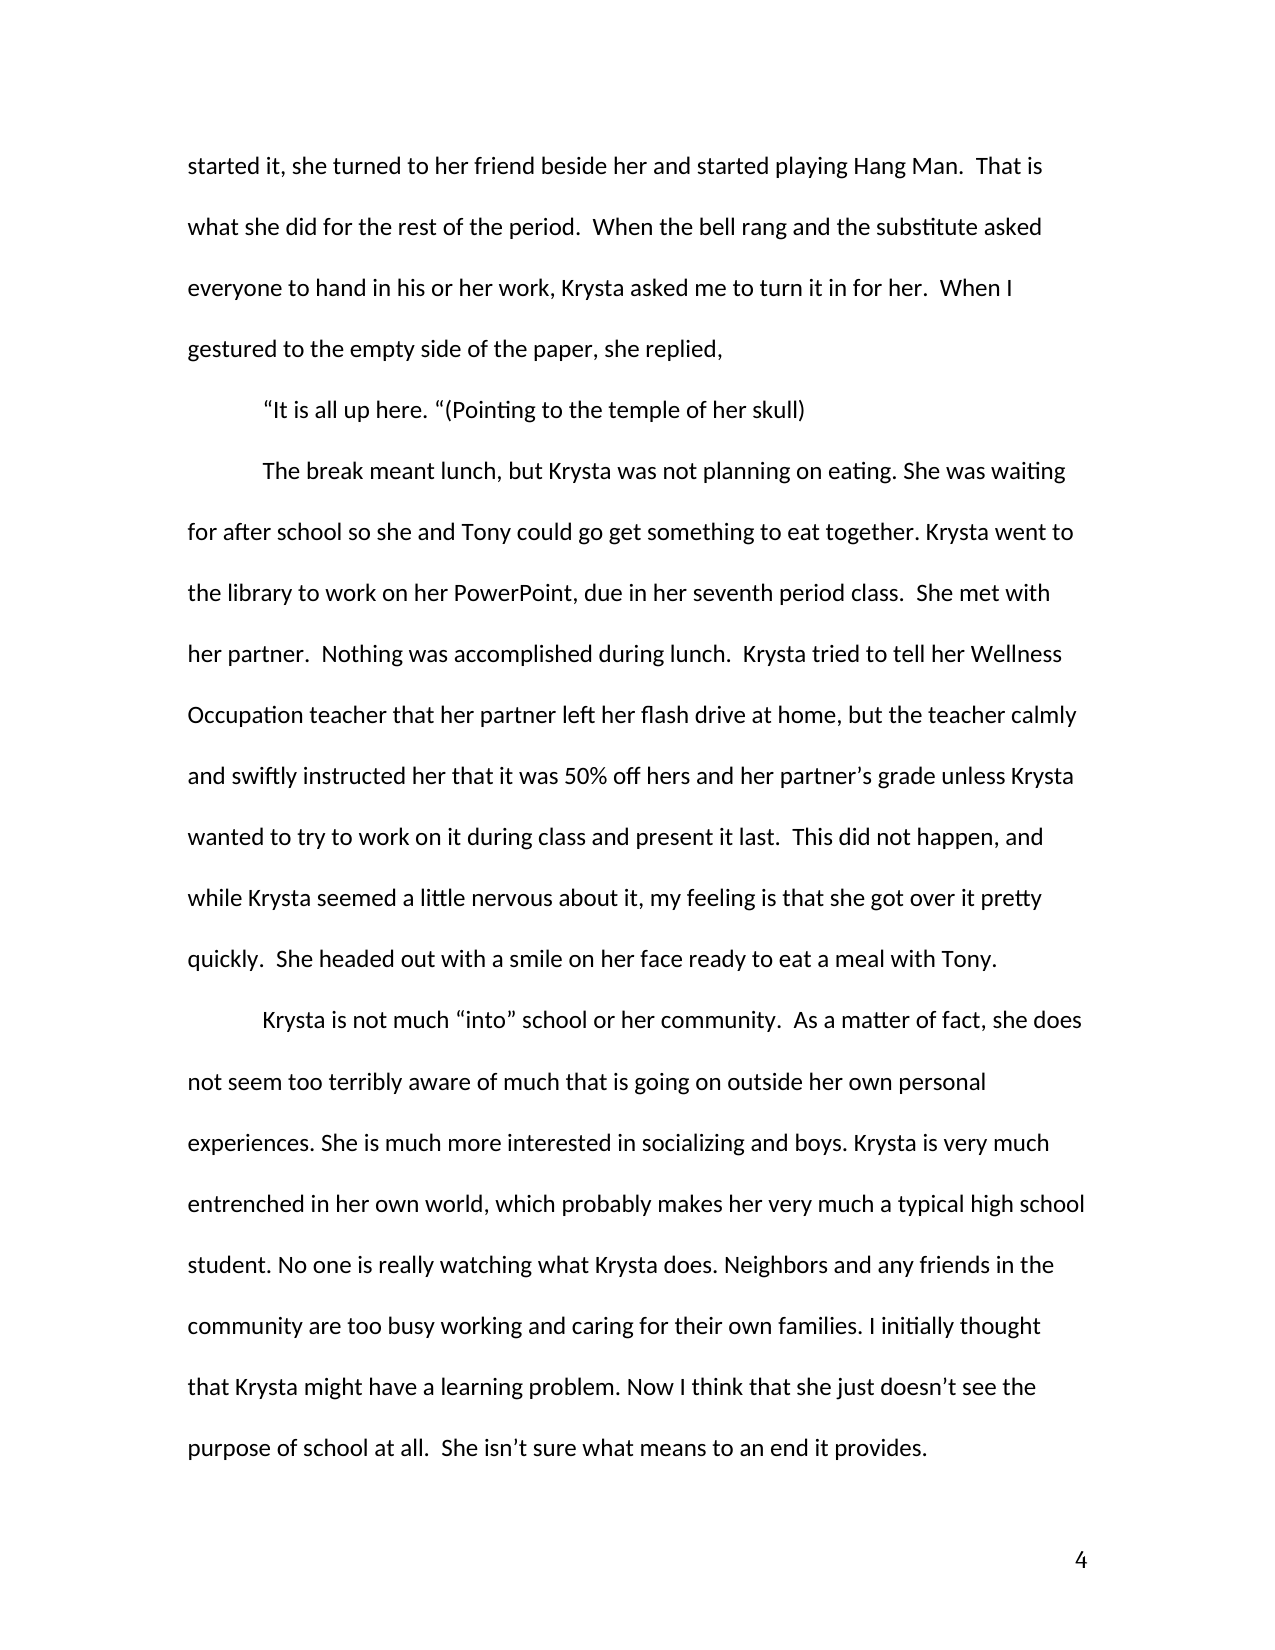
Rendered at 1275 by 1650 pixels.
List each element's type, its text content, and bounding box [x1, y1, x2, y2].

text Krysta is not much “into” school or her community. As a matter of fact, she does not seem too terribly aware of much that is going on outside her own personal experiences. She is much more interested in socializing and boys. Krysta is very much entrenched in her own world, which probably makes her very much a typical high school student. No one is really watching what Krysta does. Neighbors and any friends in the community are too busy working and caring for their own families. I initially thought that Krysta might have a learning problem. Now I think that she just doesn’t see the purpose of school at all. She isn’t sure what means to an end it provides. [187, 1004, 1087, 1462]
text “It is all up here. “(Pointing to the temple of her skull) [187, 394, 1087, 425]
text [187, 150, 1087, 364]
text The break meant lunch, but Krysta was not planning on eating. She was waiting for after school so she and Tony could go get something to eat together. Krysta went to the library to work on her PowerPoint, due in her seventh period class. She met with her partner. Nothing was accomplished during lunch. Krysta tried to tell her Wellness Occupation teacher that her partner left her flash drive at home, but the teacher calmly and swiftly instructed her that it was 50% off hers and her partner’s grade unless Krysta wanted to try to work on it during class and present it last. This did not happen, and while Krysta seemed a little nervous about it, my feeling is that she got over it pretty quickly. She headed out with a smile on her face ready to eat a meal with Tony. [187, 455, 1087, 974]
